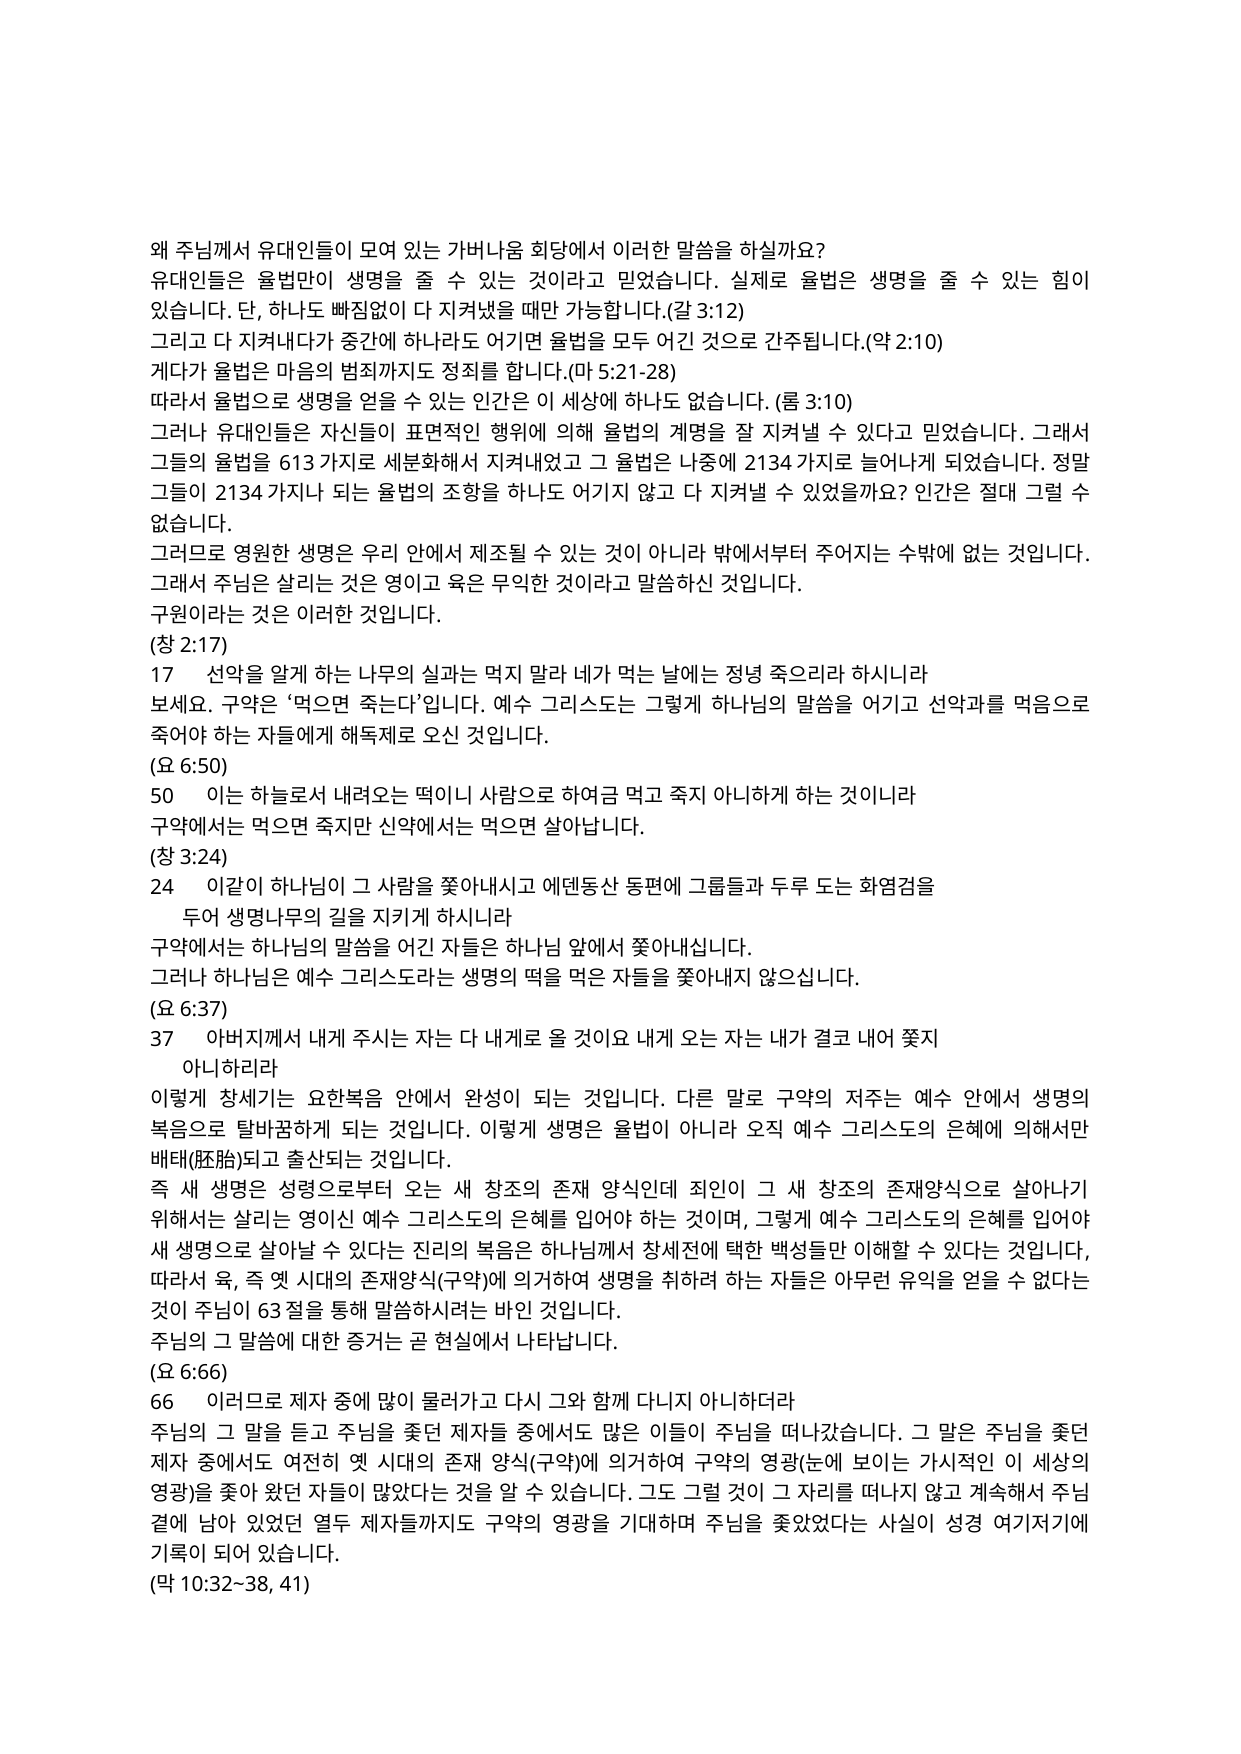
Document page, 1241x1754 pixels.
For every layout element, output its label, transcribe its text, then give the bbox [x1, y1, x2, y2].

text 따라서 율법으로 생명을 얻을 수 있는 인간은 이 세상에 하나도 없습니다. (롬3:10) [150, 386, 1090, 416]
text 50 이는 하늘로서 내려오는 떡이니 사람으로 하여금 먹고 죽지 아니하게 하는 것이니라 [150, 780, 1090, 810]
text 구약에서는 먹으면 죽지만 신약에서는 먹으면 살아납니다. [150, 810, 1090, 840]
text 이렇게 창세기는 요한복음 안에서 완성이 되는 것입니다. 다른 말로 구약의 저주는 예수 안에서 생명의 복음으로 탈바꿈하게 되는 것입니다. 이렇게 생명은 율법이 아니라 오직 예수 그리스도의 은혜에 의해서만 배태(胚胎)되고 출산되는 것입니다. [150, 1083, 1090, 1173]
text 보세요. 구약은 ‘먹으면 죽는다’입니다. 예수 그리스도는 그렇게 하나님의 말씀을 어기고 선악과를 먹음으로 죽어야 하는 자들에게 해독제로 오신 것입니다. [150, 689, 1090, 749]
text (요6:37) [150, 992, 1090, 1022]
text 두어 생명나무의 길을 지키게 하시니라 [150, 901, 1090, 931]
text (창2:17) [150, 628, 1090, 658]
text 그러나 하나님은 예수 그리스도라는 생명의 떡을 먹은 자들을 쫓아내지 않으십니다. [150, 961, 1090, 992]
text 왜 주님께서 유대인들이 모여 있는 가버나움 회당에서 이러한 말씀을 하실까요? [150, 234, 1090, 264]
text (요6:66) [150, 1355, 1090, 1386]
text 그러나 유대인들은 자신들이 표면적인 행위에 의해 율법의 계명을 잘 지켜낼 수 있다고 믿었습니다. 그래서 그들의 율법을 613가지로 세분화해서 지켜내었고 그 율법은 나중에 2134가지로 늘어나게 되었습니다. 정말 그들이 2134가지나 되는 율법의 조항을 하나도 어기지 않고 다 지켜낼 수 있었을까요? 인간은 절대 그럴 수 없습니다. [150, 416, 1090, 537]
text 게다가 율법은 마음의 범죄까지도 정죄를 합니다.(마5:21-28) [150, 355, 1090, 386]
text 66 이러므로 제자 중에 많이 물러가고 다시 그와 함께 다니지 아니하더라 [150, 1386, 1090, 1416]
text 17 선악을 알게 하는 나무의 실과는 먹지 말라 네가 먹는 날에는 정녕 죽으리라 하시니라 [150, 658, 1090, 689]
text 구원이라는 것은 이러한 것입니다. [150, 598, 1090, 628]
text 24 이같이 하나님이 그 사람을 쫓아내시고 에덴동산 동편에 그룹들과 두루 도는 화염검을 [150, 871, 1090, 901]
text 유대인들은 율법만이 생명을 줄 수 있는 것이라고 믿었습니다. 실제로 율법은 생명을 줄 수 있는 힘이 있습니다. 단, 하나도 빠짐없이 다 지켜냈을 때만 가능합니다.(갈3:12) [150, 264, 1090, 325]
text 구약에서는 하나님의 말씀을 어긴 자들은 하나님 앞에서 쫓아내십니다. [150, 931, 1090, 961]
text 37 아버지께서 내게 주시는 자는 다 내게로 올 것이요 내게 오는 자는 내가 결코 내어 쫓지 [150, 1022, 1090, 1052]
text 주님의 그 말을 듣고 주님을 좇던 제자들 중에서도 많은 이들이 주님을 떠나갔습니다. 그 말은 주님을 좇던 제자 중에서도 여전히 옛 시대의 존재 양식(구약)에 의거하여 구약의 영광(눈에 보이는 가시적인 이 세상의 영광)을 좇아 왔던 자들이 많았다는 것을 알 수 있습니다. 그도 그럴 것이 그 자리를 떠나지 않고 계속해서 주님 곁에 남아 있었던 열두 제자들까지도 구약의 영광을 기대하며 주님을 좇았었다는 사실이 성경 여기저기에 기록이 되어 있습니다. [150, 1416, 1090, 1567]
text 그러므로 영원한 생명은 우리 안에서 제조될 수 있는 것이 아니라 밖에서부터 주어지는 수밖에 없는 것입니다. 그래서 주님은 살리는 것은 영이고 육은 무익한 것이라고 말씀하신 것입니다. [150, 537, 1090, 598]
text 즉 새 생명은 성령으로부터 오는 새 창조의 존재 양식인데 죄인이 그 새 창조의 존재양식으로 살아나기 위해서는 살리는 영이신 예수 그리스도의 은혜를 입어야 하는 것이며, 그렇게 예수 그리스도의 은혜를 입어야 새 생명으로 살아날 수 있다는 진리의 복음은 하나님께서 창세전에 택한 백성들만 이해할 수 있다는 것입니다, 따라서 육, 즉 옛 시대의 존재양식(구약)에 의거하여 생명을 취하려 하는 자들은 아무런 유익을 얻을 수 없다는 것이 주님이 63절을 통해 말씀하시려는 바인 것입니다. [150, 1173, 1090, 1325]
text (요6:50) [150, 749, 1090, 780]
text 주님의 그 말씀에 대한 증거는 곧 현실에서 나타납니다. [150, 1325, 1090, 1355]
text 그리고 다 지켜내다가 중간에 하나라도 어기면 율법을 모두 어긴 것으로 간주됩니다.(약2:10) [150, 325, 1090, 355]
text 아니하리라 [150, 1052, 1090, 1083]
text (막10:32~38, 41) [150, 1567, 1090, 1598]
text (창3:24) [150, 840, 1090, 871]
